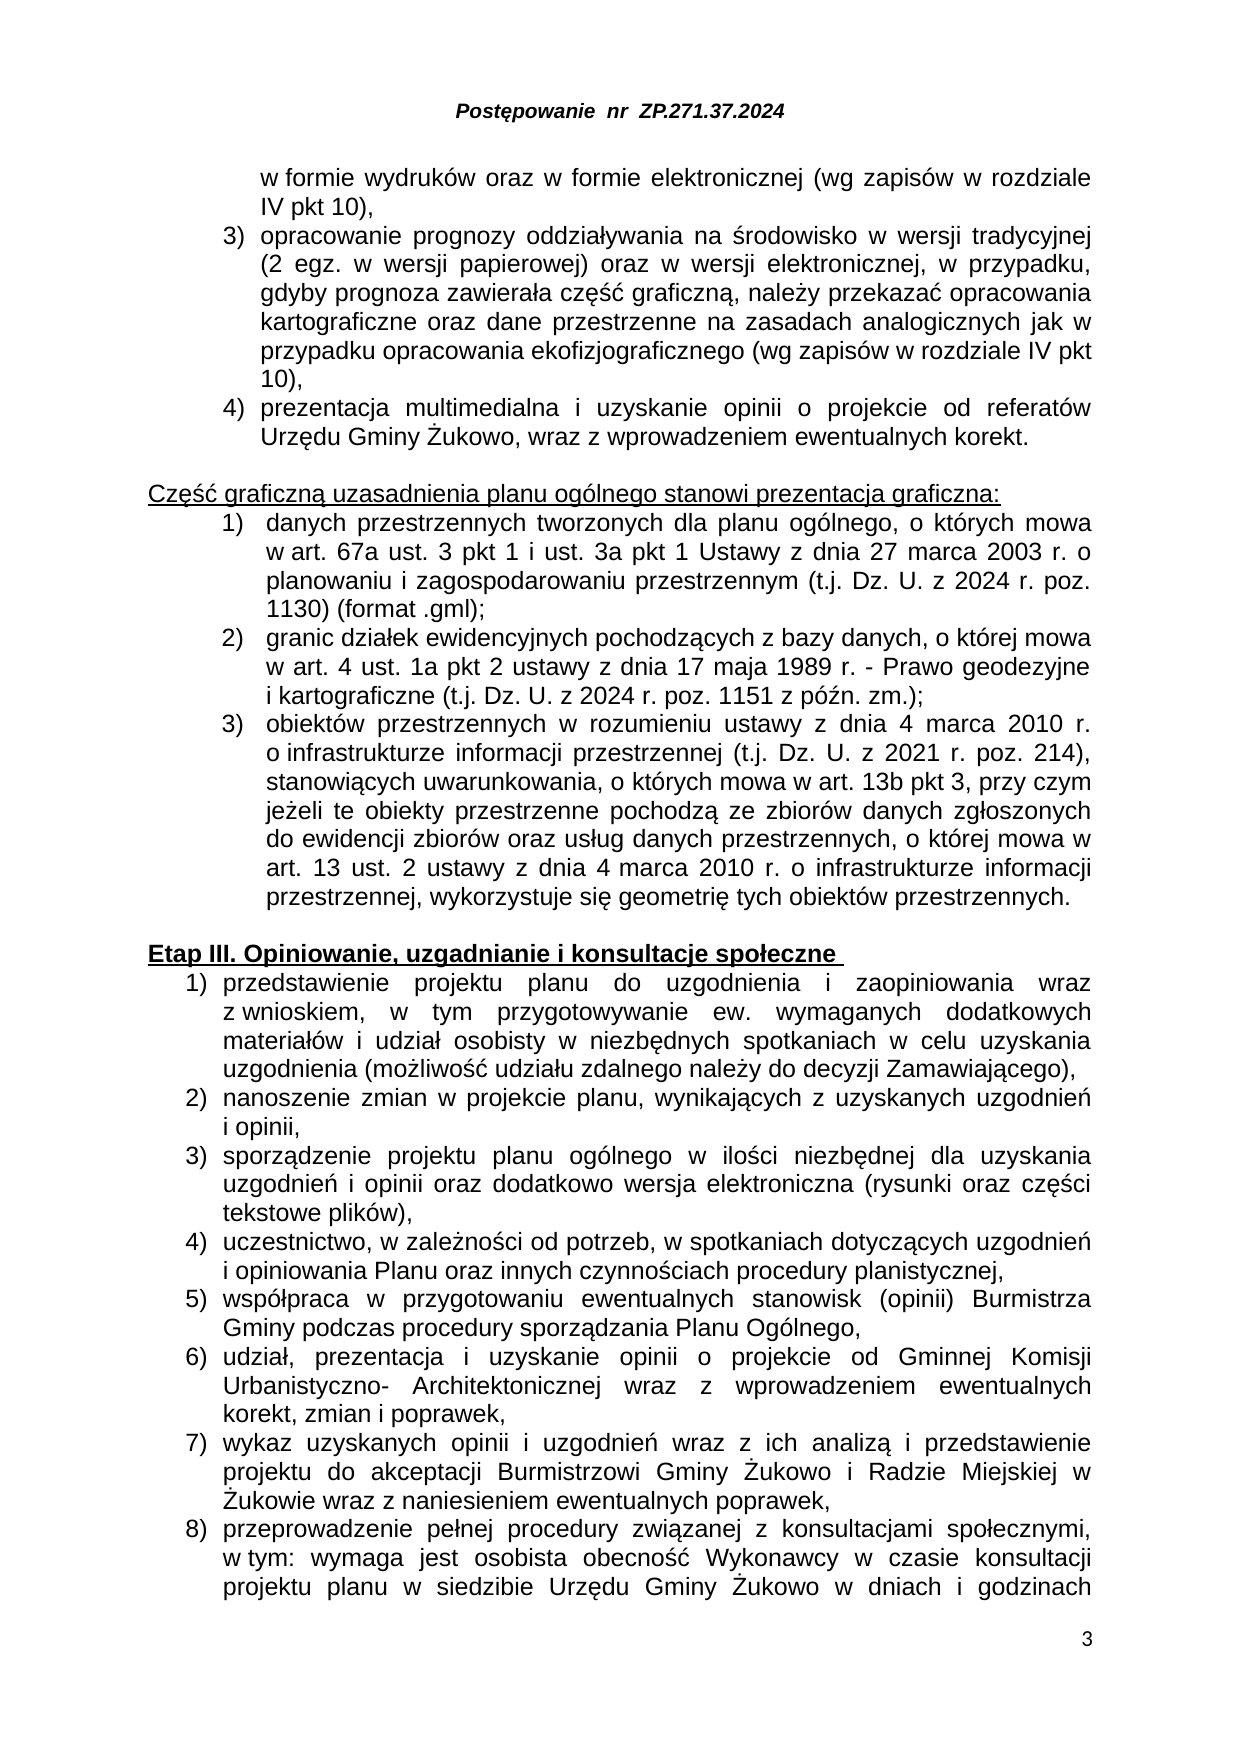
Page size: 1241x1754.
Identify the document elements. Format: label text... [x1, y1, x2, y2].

list granic działek ewidencyjnych pochodzących z bazy danych, o której mowa w art. 4 ust. 1a pkt 2 ustawy z dnia 17 maja 1989 r. - Prawo geodezyjne i kartograficzne (t.j. Dz. U. z 2024 r. poz. 1151 z późn. zm.); [221, 623, 1093, 709]
list opracowanie prognozy oddziaływania na środowisko w wersji tradycyjnej (2 egz. w wersji papierowej) oraz w wersji elektronicznej, w przypadku, gdyby prognoza zawierała część graficzną, należy przekazać opracowania kartograficzne oraz dane przestrzenne na zasadach analogicznych jak w przypadku opracowania ekofizjograficznego (wg zapisów w rozdziale IV pkt 10), [223, 221, 1093, 393]
list przedstawienie projektu planu do uzgodnienia i zaopiniowania wraz z wnioskiem, w tym przygotowywanie ew. wymaganych dodatkowych materiałów i udział osobisty w niezbędnych spotkaniach w celu uzyskania uzgodnienia (możliwość udziału zdalnego należy do decyzji Zamawiającego), [185, 968, 1093, 1083]
list uczestnictwo, w zależności od potrzeb, w spotkaniach dotyczących uzgodnień i opiniowania Planu oraz innych czynnościach procedury planistycznej, [185, 1227, 1093, 1284]
list nanoszenie zmian w projekcie planu, wynikających z uzyskanych uzgodnień i opinii, [185, 1083, 1093, 1141]
list udział, prezentacja i uzyskanie opinii o projekcie od Gminnej Komisji Urbanistyczno- Architektonicznej wraz z wprowadzeniem ewentualnych korekt, zmian i poprawek, [185, 1342, 1093, 1428]
list obiektów przestrzennych w rozumieniu ustawy z dnia 4 marca 2010 r. o infrastrukturze informacji przestrzennej (t.j. Dz. U. z 2021 r. poz. 214), stanowiących uwarunkowania, o których mowa w art. 13b pkt 3, przy czym jeżeli te obiekty przestrzenne pochodzą ze zbiorów danych zgłoszonych do ewidencji zbiorów oraz usług danych przestrzennych, o której mowa w art. 13 ust. 2 ustawy z dnia 4 marca 2010 r. o infrastrukturze informacji przestrzennej, wykorzystuje się geometrię tych obiektów przestrzennych. [221, 709, 1093, 911]
list współpraca w przygotowaniu ewentualnych stanowisk (opinii) Burmistrza Gminy podczas procedury sporządzania Planu Ogólnego, [185, 1284, 1093, 1342]
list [223, 163, 1093, 221]
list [185, 1514, 1093, 1601]
text Część graficzną uzasadnienia planu ogólnego stanowi prezentacja graficzna: [148, 479, 1093, 508]
list danych przestrzennych tworzonych dla planu ogólnego, o których mowa w art. 67a ust. 3 pkt 1 i ust. 3a pkt 1 Ustawy z dnia 27 marca 2003 r. o planowaniu i zagospodarowaniu przestrzennym (t.j. Dz. U. z 2024 r. poz. 1130) (format .gml); [221, 508, 1093, 623]
list prezentacja multimedialna i uzyskanie opinii o projekcie od referatów Urzędu Gminy Żukowo, wraz z wprowadzeniem ewentualnych korekt. [223, 393, 1093, 451]
text Etap III. Opiniowanie, uzgadnianie i konsultacje społeczne [148, 939, 1093, 968]
list sporządzenie projektu planu ogólnego w ilości niezbędnej dla uzyskania uzgodnień i opinii oraz dodatkowo wersja elektroniczna (rysunki oraz części tekstowe plików), [185, 1141, 1093, 1227]
list wykaz uzyskanych opinii i uzgodnień wraz z ich analizą i przedstawienie projektu do akceptacji Burmistrzowi Gminy Żukowo i Radzie Miejskiej w Żukowie wraz z naniesieniem ewentualnych poprawek, [185, 1428, 1093, 1514]
